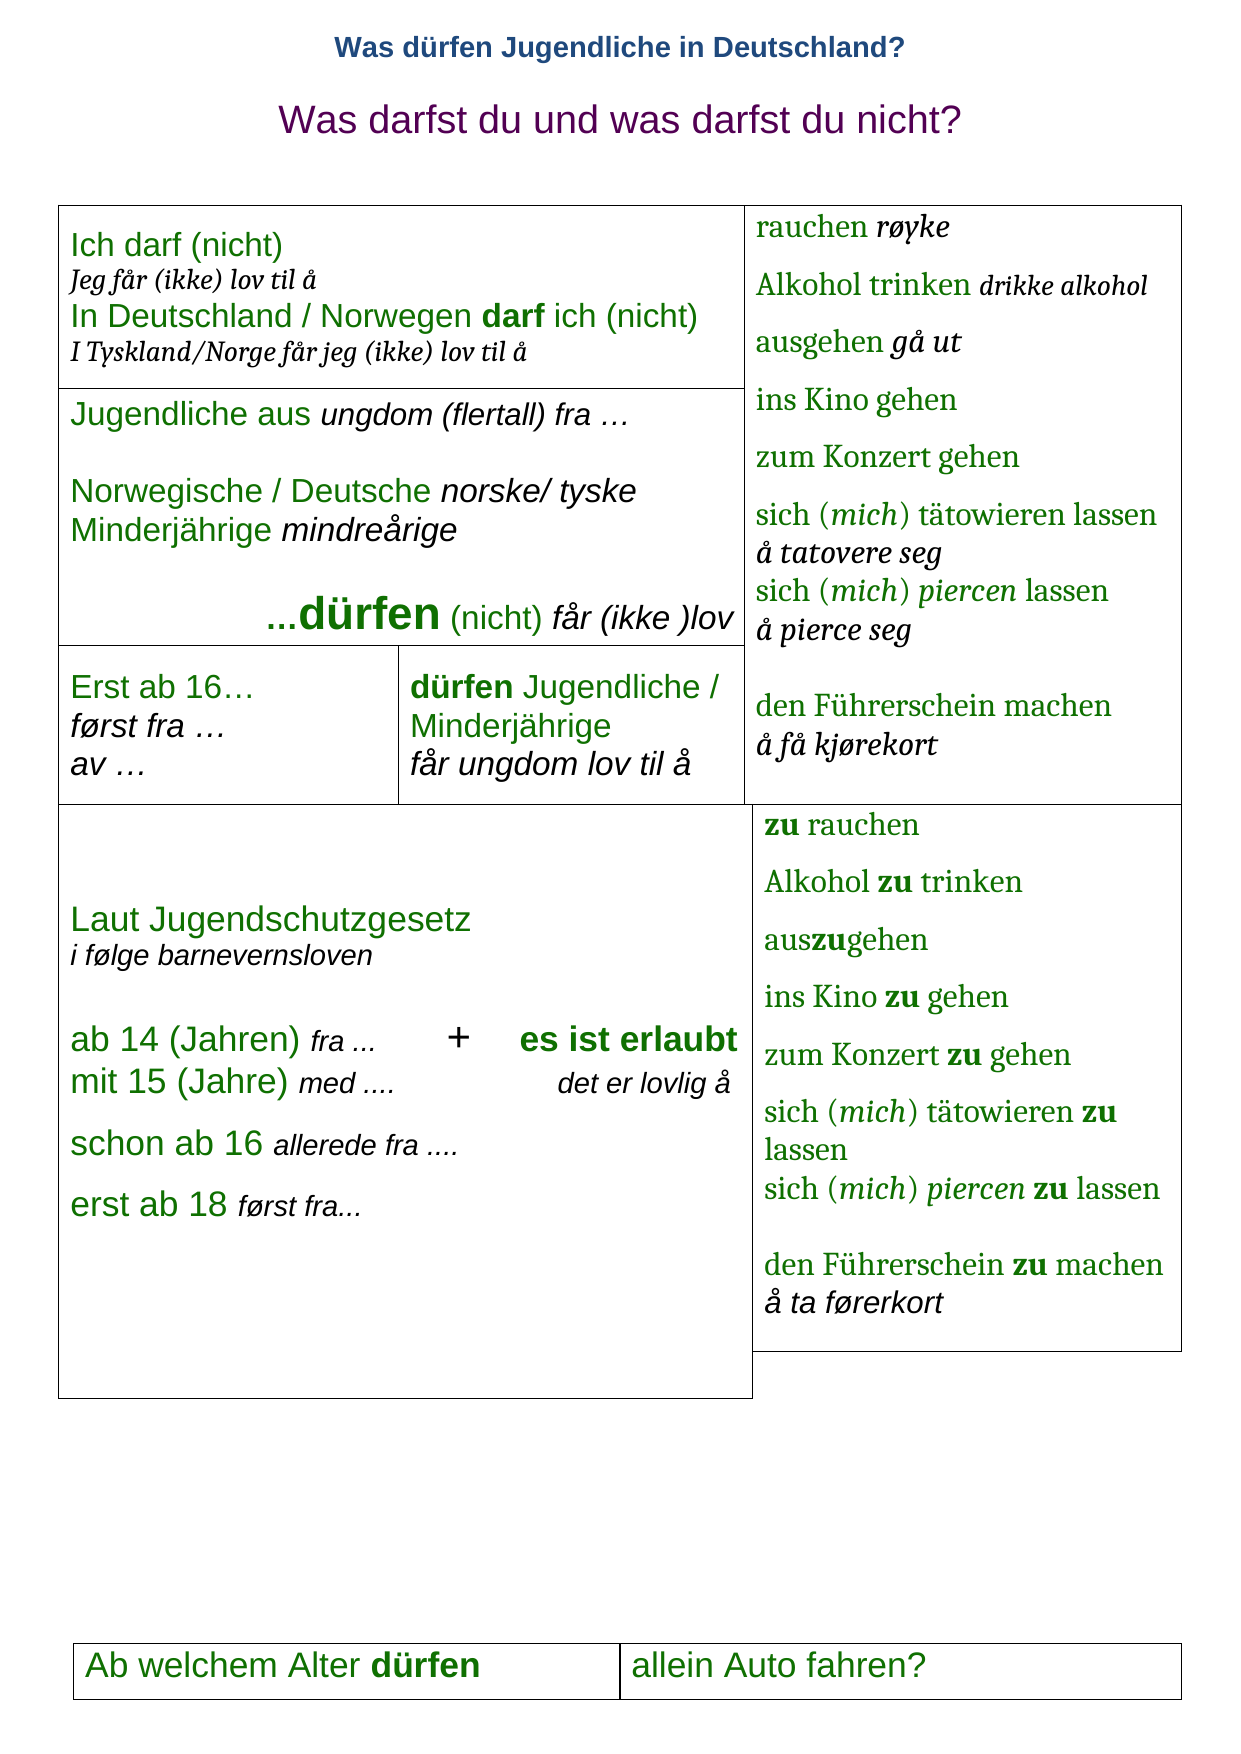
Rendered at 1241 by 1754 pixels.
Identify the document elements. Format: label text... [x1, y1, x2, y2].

table_cell Laut Jugendschutzgesetz i følge barnevernsloven ab 14 (Jahren) fra ... + es ist erlaubt mit 15 (Jahre) med .... det er lovlig å schon ab 16 allerede fra .... erst ab 18 først fra... [59, 805, 752, 1398]
text Was dürfen Jugendliche in Deutschland? [148, 29, 1093, 63]
table_cell dürfen Jugendliche / Minderjährige får ungdom lov til å [399, 646, 744, 804]
table_cell zu rauchen Alkohol zu trinken auszugehen ins Kino zu gehen zum Konzert zu gehen sich (mich) tätowieren zu lassen sich (mich) piercen zu lassen den Führerschein zu machen å ta førerkort [753, 805, 1181, 1351]
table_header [74, 1644, 619, 1699]
text Was darfst du und was darfst du nicht? [148, 97, 1093, 142]
table_cell Erst ab 16… først fra … av … [59, 646, 398, 804]
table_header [621, 1644, 1181, 1699]
table_cell Jugendliche aus ungdom (flertall) fra … Norwegische / Deutsche norske/ tyske Minderjährige mindreårige …dürfen (nicht) får (ikke )lov [59, 389, 744, 645]
table_header rauchen røyke Alkohol trinken drikke alkohol ausgehen gå ut ins Kino gehen zum Konzert gehen sich (mich) tätowieren lassen å tatovere seg sich (mich) piercen lassen å pierce seg den Führerschein machen å få kjørekort [745, 206, 1181, 804]
table_header Ich darf (nicht) Jeg får (ikke) lov til å In Deutschland / Norwegen darf ich (nicht) I Tyskland/Norge får jeg (ikke) lov til å [59, 206, 744, 388]
